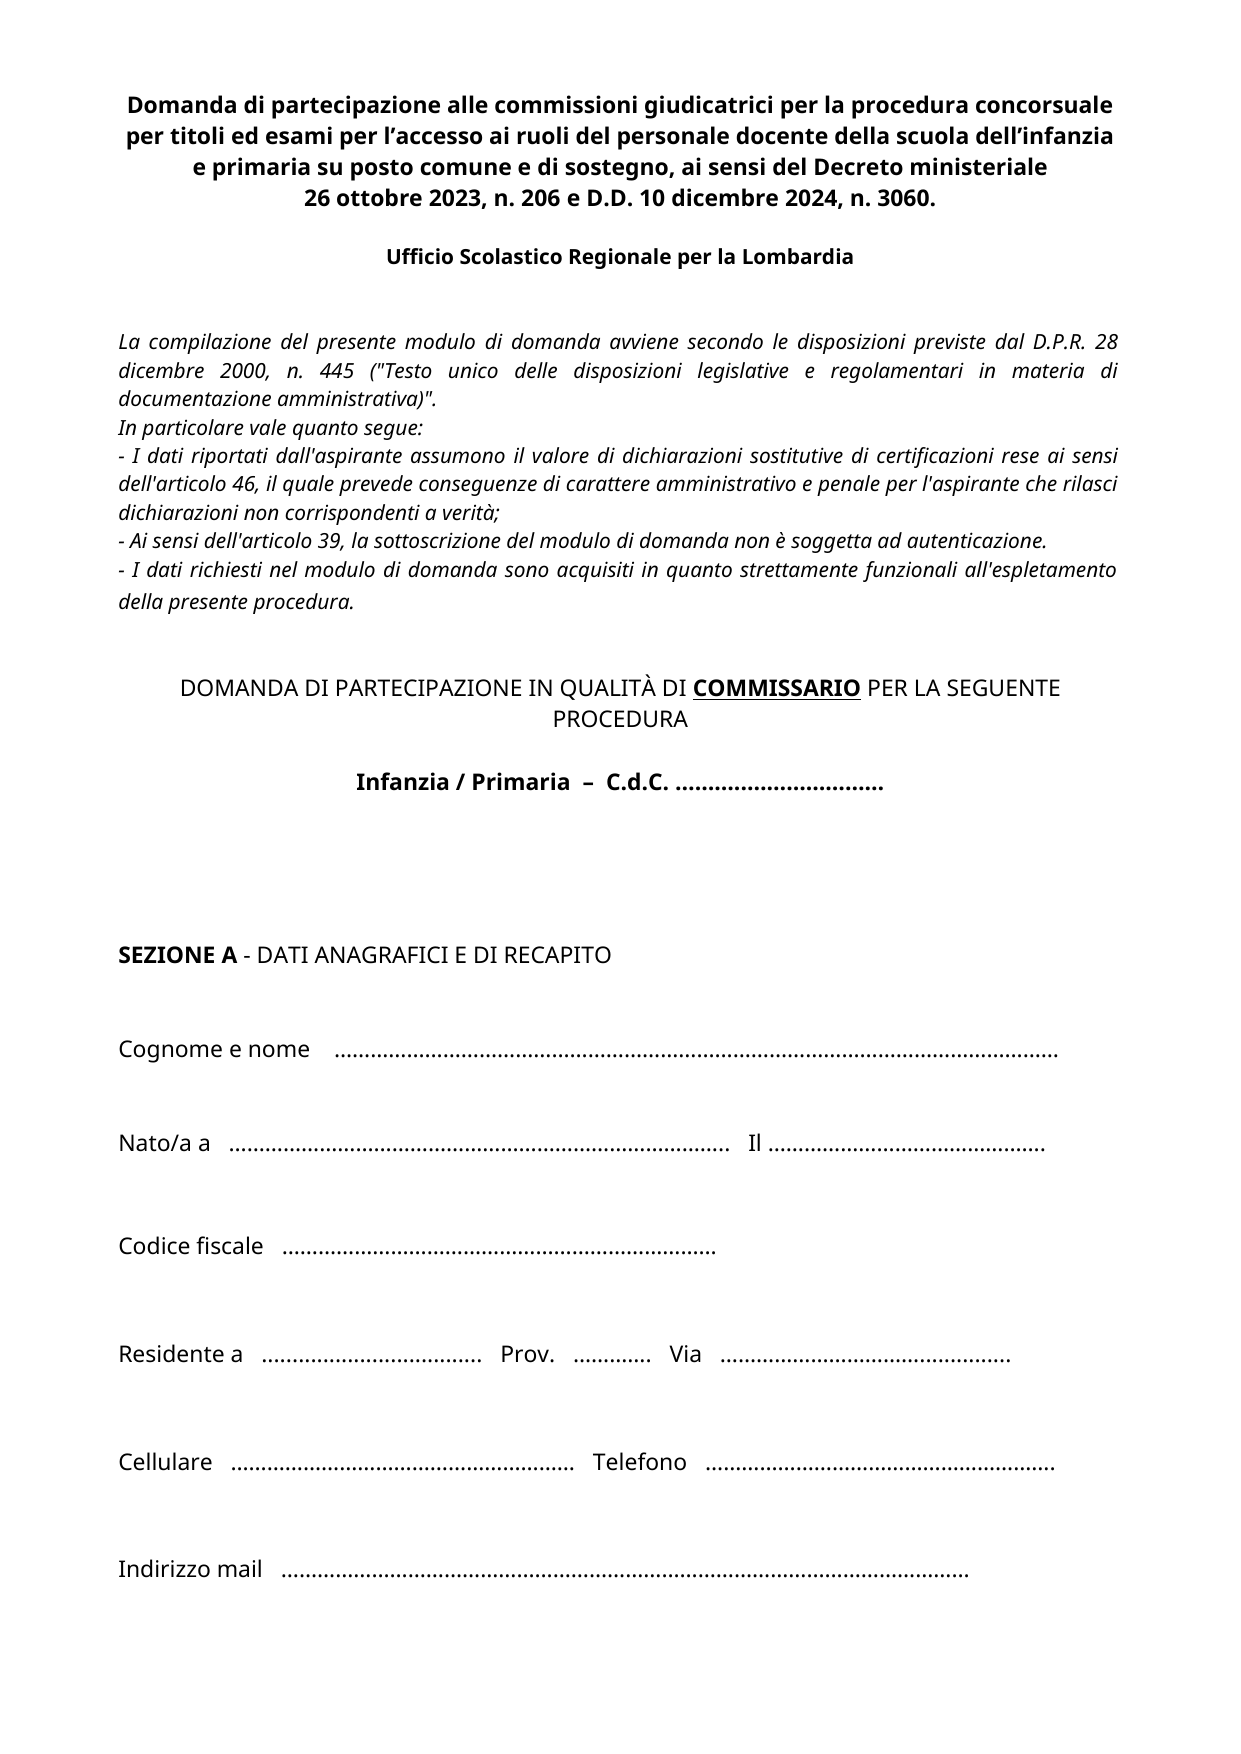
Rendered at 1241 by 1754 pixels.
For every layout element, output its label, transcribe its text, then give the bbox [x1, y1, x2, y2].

text Nato/a a ……………………………………………………………………….. Il ………………………………………. [118, 1127, 1122, 1158]
text - I dati riportati dall'aspirante assumono il valore di dichiarazioni sostitutive di certificazioni rese ai sensi dell'articolo 46, il quale prevede conseguenze di carattere amministrativo e penale per l'aspirante che rilasci dichiarazioni non corrispondenti a verità; [118, 441, 1122, 526]
text Codice fiscale ……………………………………………………………… [118, 1230, 1122, 1261]
text - I dati richiesti nel modulo di domanda sono acquisiti in quanto strettamente funzionali all'espletamento della presente procedura. [118, 555, 1122, 616]
text Cognome e nome ………………………………………………………………………………………………………… [118, 1033, 1122, 1064]
text 26 ottobre 2023, n. 206 e D.D. 10 dicembre 2024, n. 3060. [118, 182, 1122, 214]
text Domanda di partecipazione alle commissioni giudicatrici per la procedura concorsuale per titoli ed esami per l’accesso ai ruoli del personale docente della scuola dell’infanzia e primaria su posto comune e di sostegno, ai sensi del Decreto ministeriale [118, 89, 1122, 182]
text Indirizzo mail …………………………………………………………………………………………………… [118, 1553, 1122, 1584]
text DOMANDA DI PARTECIPAZIONE IN QUALITÀ DI COMMISSARIO PER LA SEGUENTE PROCEDURA [118, 672, 1122, 735]
text In particolare vale quanto segue: [118, 413, 1122, 441]
text La compilazione del presente modulo di domanda avviene secondo le disposizioni previste dal D.P.R. 28 dicembre 2000, n. 445 ("Testo unico delle disposizioni legislative e regolamentari in materia di documentazione amministrativa)". [118, 327, 1122, 413]
text SEZIONE A - DATI ANAGRAFICI E DI RECAPITO [118, 939, 1122, 970]
text Ufficio Scolastico Regionale per la Lombardia [118, 242, 1122, 271]
text Cellulare ………………………………………………… Telefono …………………………………………………. [118, 1445, 1122, 1477]
text Infanzia / Primaria – C.d.C. ………..………………… [118, 766, 1122, 797]
text Residente a .................................... Prov. …………. Via ……………………………............... [118, 1338, 1122, 1369]
text - Ai sensi dell'articolo 39, la sottoscrizione del modulo di domanda non è soggetta ad autenticazione. [118, 526, 1122, 555]
